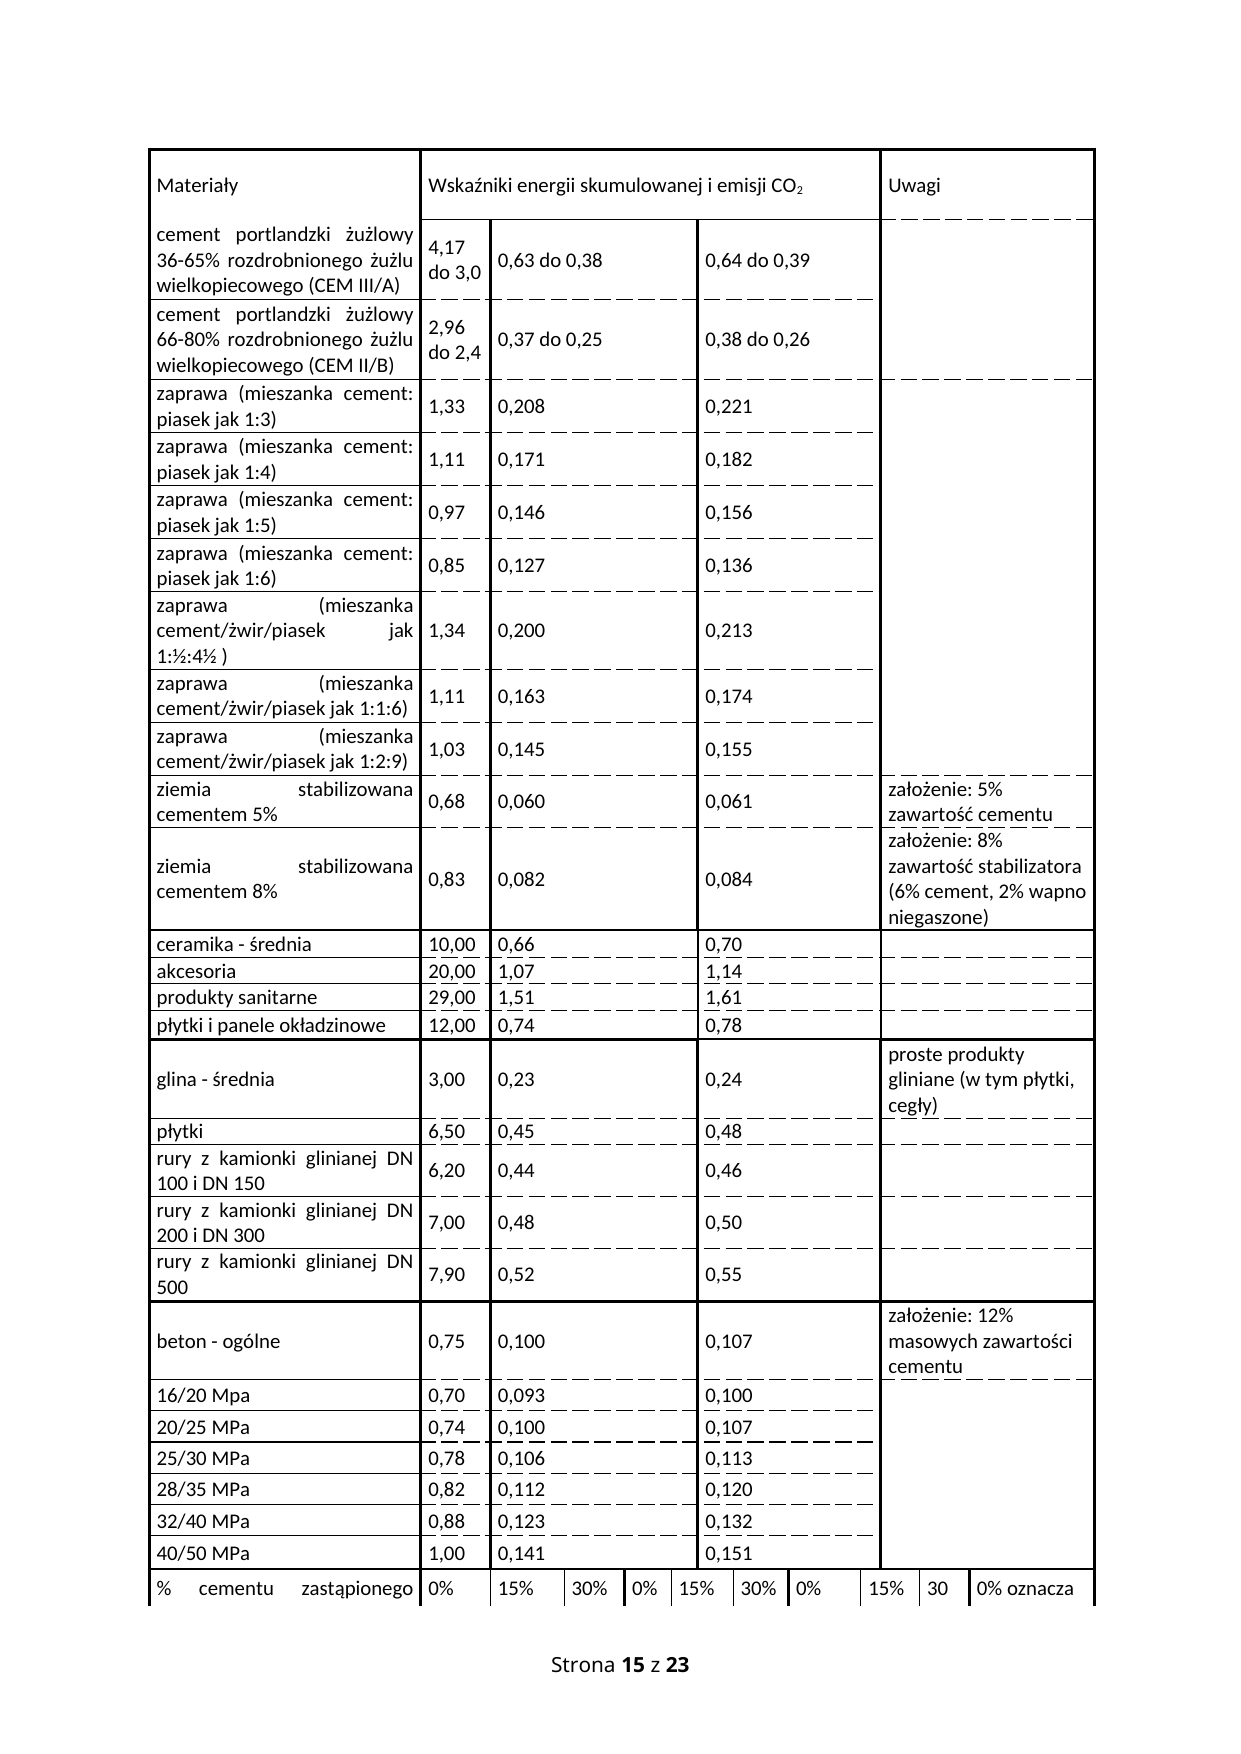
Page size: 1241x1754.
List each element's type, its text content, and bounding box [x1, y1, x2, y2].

table_cell [882, 379, 1093, 775]
table_cell ziemia stabilizowana cementem 5% [151, 776, 419, 827]
table_cell akcesoria [151, 958, 419, 983]
table_cell 0,68 [422, 775, 489, 827]
table_cell zaprawa (mieszanka cement: piasek jak 1:3) [151, 380, 419, 432]
table_cell 30% [920, 1570, 968, 1606]
table_cell 0,37 do 0,25 [492, 299, 696, 379]
table_cell rury z kamionki glinianej DN 500 [151, 1249, 419, 1299]
table_cell produkty sanitarne [151, 984, 419, 1010]
table_cell 1,00 [422, 1535, 489, 1568]
table_cell 0,82 [422, 1473, 489, 1504]
table_cell 0,082 [492, 827, 696, 929]
table_cell 4,17 do 3,0 [422, 220, 489, 299]
table_cell założenie: 5% zawartość cementu [882, 775, 1093, 827]
table_cell 0,66 [492, 931, 697, 957]
table_cell 10,00 [422, 931, 489, 957]
table_cell [882, 1118, 1093, 1144]
table_cell 0,084 [699, 827, 879, 929]
table_cell [882, 931, 1093, 957]
table_cell [882, 983, 1093, 1010]
table_cell 28/35 MPa [151, 1474, 419, 1504]
table_cell 0,107 [699, 1410, 879, 1441]
table_cell 0,136 [699, 538, 879, 591]
table_cell ziemia stabilizowana cementem 8% [151, 828, 419, 929]
table_cell cement portlandzki żużlowy 36-65% rozdrobnionego żużlu wielkopiecowego (CEM III/A) [151, 219, 419, 299]
table_cell 0,208 [492, 379, 696, 432]
table_cell 7,00 [422, 1196, 489, 1248]
table_header Wskaźniki energii skumulowanej i emisji CO2 [422, 151, 879, 219]
table_cell 0,145 [492, 722, 696, 775]
table_cell glina - średnia [151, 1041, 419, 1117]
table_cell cement portlandzki żużlowy 66-80% rozdrobnionego żużlu wielkopiecowego (CEM II/B) [151, 300, 419, 379]
table_cell beton - ogólne [151, 1303, 419, 1379]
table_cell 0,45 [492, 1118, 696, 1144]
table_cell 12,00 [422, 1010, 489, 1038]
table_cell 1,33 [422, 379, 489, 432]
table_cell 0,093 [492, 1379, 696, 1410]
table_cell [882, 1248, 1093, 1299]
table_cell 3,00 [422, 1041, 489, 1117]
table_cell ceramika - średnia [151, 931, 419, 957]
table_cell 0,48 [699, 1118, 879, 1144]
table_cell 0,174 [699, 669, 879, 722]
table_cell 0,85 [422, 538, 489, 591]
table_cell [882, 1144, 1093, 1196]
table_cell 1,03 [422, 722, 489, 775]
table_cell 0,156 [699, 485, 879, 538]
table_cell 15% [491, 1570, 564, 1606]
table_cell 0,163 [492, 669, 696, 722]
table_cell 0,200 [492, 591, 696, 668]
table_cell 0,100 [492, 1410, 696, 1441]
table_cell 0,24 [699, 1040, 879, 1117]
table_cell 0,74 [492, 1010, 697, 1038]
table_cell 0,46 [699, 1144, 879, 1196]
table_cell 0,100 [492, 1303, 696, 1379]
table_cell 0,171 [492, 432, 696, 485]
table_cell 1,51 [492, 983, 697, 1010]
table_cell 0,127 [492, 538, 696, 591]
table_cell 0,83 [422, 827, 489, 929]
table_cell 0,64 do 0,39 [699, 220, 879, 299]
table_cell rury z kamionki glinianej DN 100 i DN 150 [151, 1145, 419, 1196]
table_cell zaprawa (mieszanka cement/żwir/piasek jak 1:½:4½ ) [151, 592, 419, 668]
table_cell 0,151 [699, 1535, 879, 1568]
table_cell 0,132 [699, 1504, 879, 1535]
table_cell 0,120 [699, 1473, 879, 1504]
table_cell zaprawa (mieszanka cement: piasek jak 1:6) [151, 539, 419, 591]
table_cell 20,00 [422, 957, 489, 983]
table_cell [882, 957, 1093, 983]
table_cell 1,11 [422, 669, 489, 722]
table_cell 2,96 do 2,4 [422, 299, 489, 379]
table_cell 0,52 [492, 1248, 696, 1299]
table_cell 1,07 [492, 957, 697, 983]
table_cell 0,70 [699, 931, 880, 957]
table_cell [882, 1196, 1093, 1248]
table_cell zaprawa (mieszanka cement: piasek jak 1:5) [151, 486, 419, 538]
table_cell 29,00 [422, 983, 489, 1010]
table_cell 0,100 [699, 1379, 879, 1410]
table_cell 6,50 [422, 1118, 489, 1144]
table_header Materiały [151, 151, 419, 219]
table_cell 0,221 [699, 379, 879, 432]
table_cell 32/40 MPa [151, 1505, 419, 1535]
table_cell 0,50 [699, 1196, 879, 1248]
table_cell [882, 1379, 1093, 1568]
table_cell 0,88 [422, 1504, 489, 1535]
table_cell 1,34 [422, 591, 489, 668]
table_cell 0,38 do 0,26 [699, 299, 879, 379]
table_cell % cementu zastąpionego pyłem lotnym [151, 1570, 419, 1606]
table_cell 6,20 [422, 1144, 489, 1196]
table_cell 1,61 [699, 983, 880, 1010]
table_cell rury z kamionki glinianej DN 200 i DN 300 [151, 1197, 419, 1248]
table_cell 0,113 [699, 1441, 879, 1473]
table_cell 15% [672, 1570, 733, 1606]
table_cell [882, 1010, 1093, 1038]
table_cell płytki [151, 1119, 419, 1144]
table_cell 0,55 [699, 1248, 879, 1299]
table_cell 0% oznacza beton z cementu CEM I [971, 1570, 1093, 1606]
table_cell 0% [626, 1570, 671, 1606]
table_cell 0,23 [492, 1041, 696, 1117]
table_cell 0,141 [492, 1535, 696, 1568]
table_cell 0,63 do 0,38 [492, 220, 696, 299]
table_cell płytki i panele okładzinowe [151, 1011, 419, 1038]
table_cell 7,90 [422, 1248, 489, 1299]
table_cell 0,78 [699, 1010, 880, 1038]
table_cell 0,061 [699, 775, 879, 827]
table_cell założenie: 8% zawartość stabilizatora (6% cement, 2% wapno niegaszone) [882, 827, 1093, 929]
table_cell 0,182 [699, 432, 879, 485]
table_cell 15% [861, 1570, 919, 1606]
table_cell założenie: 12% masowych zawartości cementu [882, 1303, 1093, 1379]
table_cell 0,97 [422, 485, 489, 538]
table_cell 1,14 [699, 957, 880, 983]
table_cell 0,123 [492, 1504, 696, 1535]
table_cell 0% [422, 1570, 490, 1606]
table_cell 1,11 [422, 432, 489, 485]
table_cell 0,112 [492, 1473, 696, 1504]
table_cell 30% [565, 1570, 623, 1606]
table_cell 20/25 MPa [151, 1411, 419, 1441]
table_cell 0,48 [492, 1196, 696, 1248]
table_cell 0% [790, 1570, 860, 1606]
table_cell 25/30 MPa [151, 1443, 419, 1473]
table_cell 0,44 [492, 1144, 696, 1196]
table_cell zaprawa (mieszanka cement: piasek jak 1:4) [151, 433, 419, 485]
table_cell 0,155 [699, 722, 879, 775]
table_cell 0,74 [422, 1410, 489, 1441]
table_cell 0,70 [422, 1379, 489, 1410]
table_cell 0,213 [699, 591, 879, 668]
table_cell 0,060 [492, 775, 696, 827]
table_cell zaprawa (mieszanka cement/żwir/piasek jak 1:2:9) [151, 723, 419, 775]
table_cell proste produkty gliniane (w tym płytki, cegły) [882, 1041, 1093, 1117]
table_cell 0,75 [422, 1303, 489, 1379]
table_cell 30% [734, 1570, 787, 1606]
table_cell 0,107 [699, 1303, 879, 1379]
table_cell 0,78 [422, 1441, 489, 1473]
table_cell 40/50 MPa [151, 1536, 419, 1568]
table_cell 0,146 [492, 485, 696, 538]
table_cell 0,106 [492, 1441, 696, 1473]
table_cell 16/20 Mpa [151, 1380, 419, 1410]
table_cell zaprawa (mieszanka cement/żwir/piasek jak 1:1:6) [151, 670, 419, 722]
table_header Uwagi [882, 151, 1093, 219]
